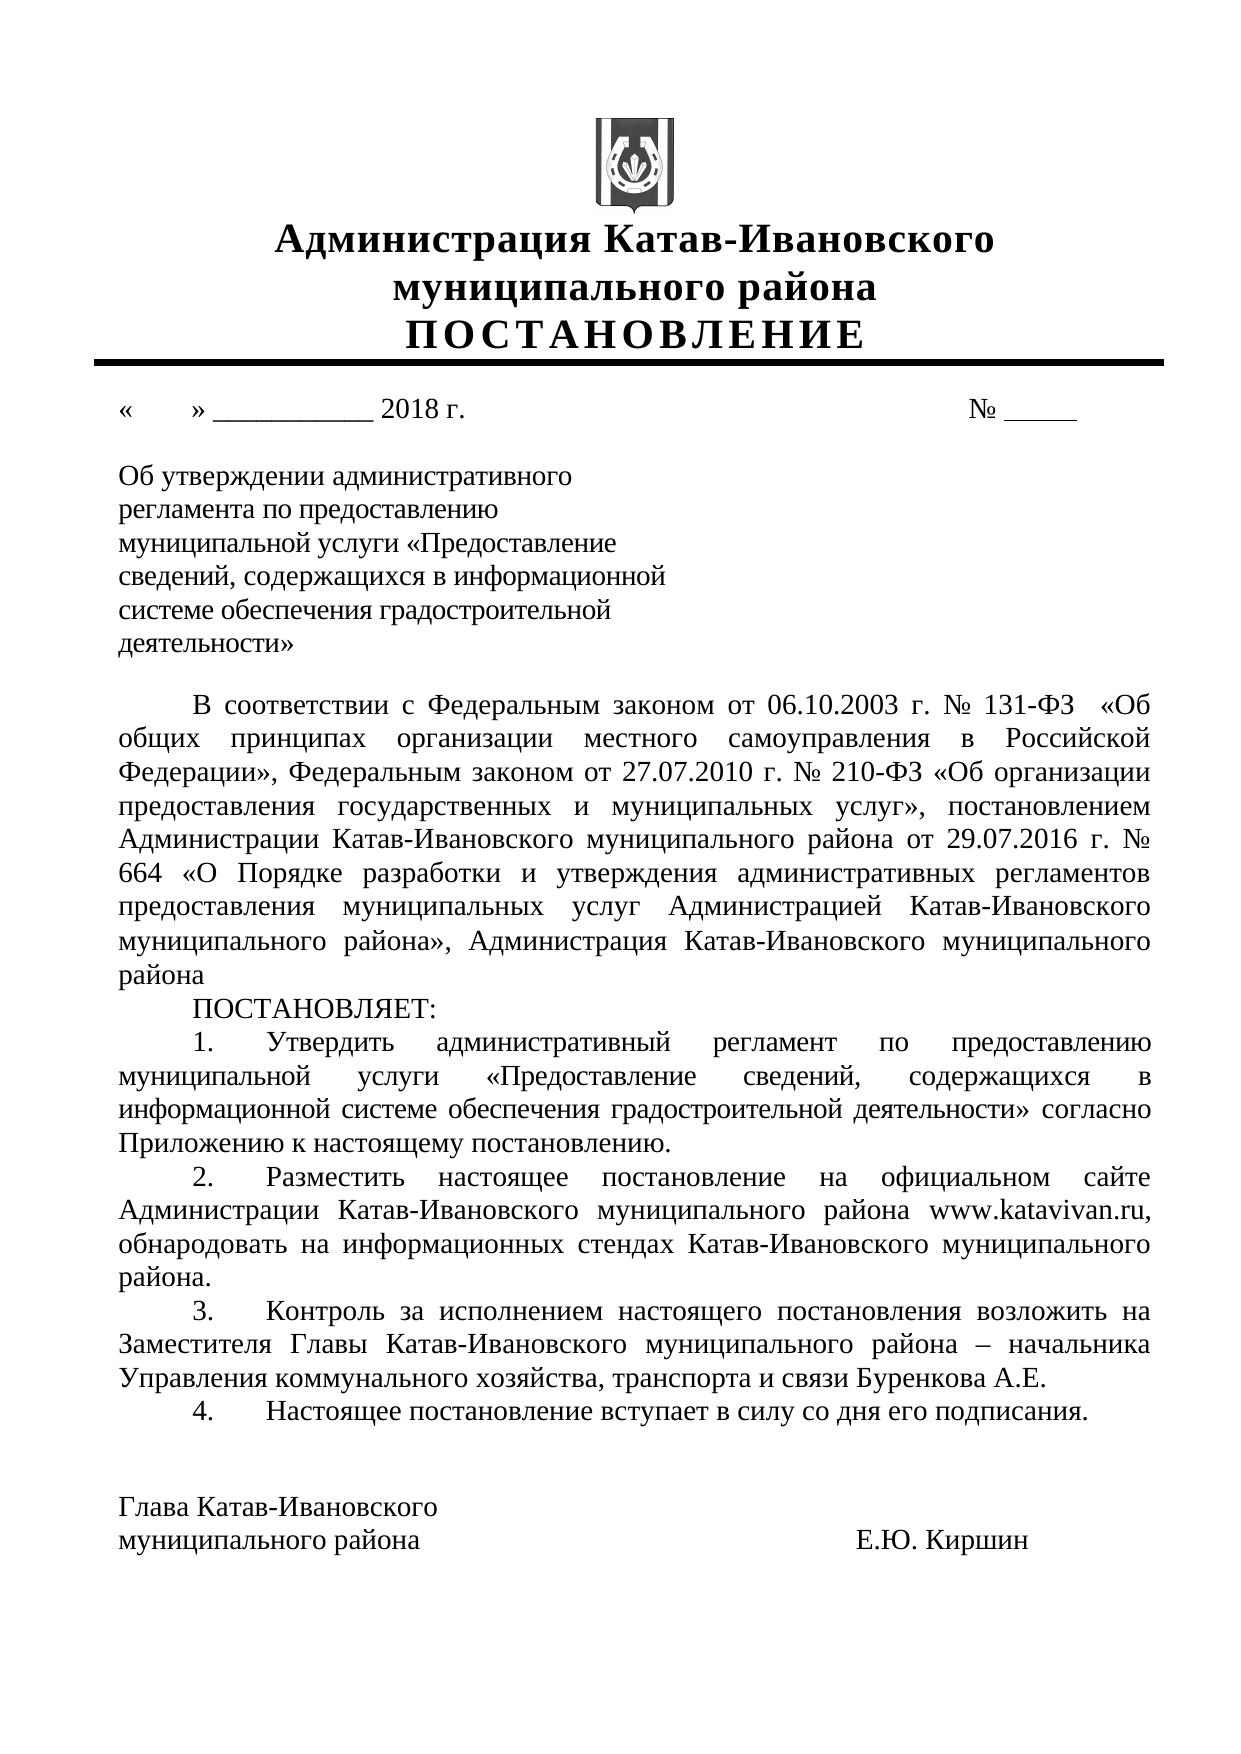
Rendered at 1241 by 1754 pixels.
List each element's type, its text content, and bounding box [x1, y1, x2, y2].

text « » ___________ 2018 г. № [118, 391, 1152, 424]
text муниципального района [118, 261, 1152, 309]
text Администрация Катав-Ивановского [118, 213, 1152, 261]
text деятельности» [118, 626, 1152, 659]
text Глава Катав-Ивановского [118, 1489, 1152, 1522]
picture [595, 118, 674, 214]
text ПОСТАНОВЛЕНИЕ [118, 309, 1152, 357]
text системе обеспечения градостроительной [118, 592, 1152, 626]
list Настоящее постановление вступает в силу со дня его подписания. [118, 1393, 1152, 1427]
list Утвердить административный регламент по предоставлению муниципальной услуги «Предоставление сведений, содержащихся в информационной системе обеспечения градостроительной деятельности» согласно Приложению к настоящему постановлению. [118, 1024, 1152, 1159]
text регламента по предоставлению [118, 491, 1152, 525]
text муниципального района Е.Ю. Киршин [118, 1522, 1152, 1556]
text Об утверждении административного [118, 458, 1152, 491]
text сведений, содержащихся в информационной [118, 558, 1152, 592]
text ПОСТАНОВЛЯЕТ: [118, 991, 1152, 1024]
list Контроль за исполнением настоящего постановления возложить на Заместителя Главы Катав-Ивановского муниципального района – начальника Управления коммунального хозяйства, транспорта и связи Буренкова А.Е. [118, 1293, 1152, 1393]
title В соответствии с Федеральным законом от 06.10.2003 г. № 131-ФЗ «Об общих принципах организации местного самоуправления в Российской Федерации», Федеральным законом от 27.07.2010 г. № 210-ФЗ «Об организации предоставления государственных и муниципальных услуг», постановлением Администрации Катав-Ивановского муниципального района от 29.07.2016 г. № 664 «О Порядке разработки и утверждения административных регламентов предоставления муниципальных услуг Администрацией Катав-Ивановского муниципального района», Администрация Катав-Ивановского муниципального района [118, 687, 1152, 991]
list Разместить настоящее постановление на официальном сайте Администрации Катав-Ивановского муниципального района www.katavivan.ru, обнародовать на информационных стендах Катав-Ивановского муниципального района. [118, 1159, 1152, 1293]
text муниципальной услуги «Предоставление [118, 525, 1152, 558]
